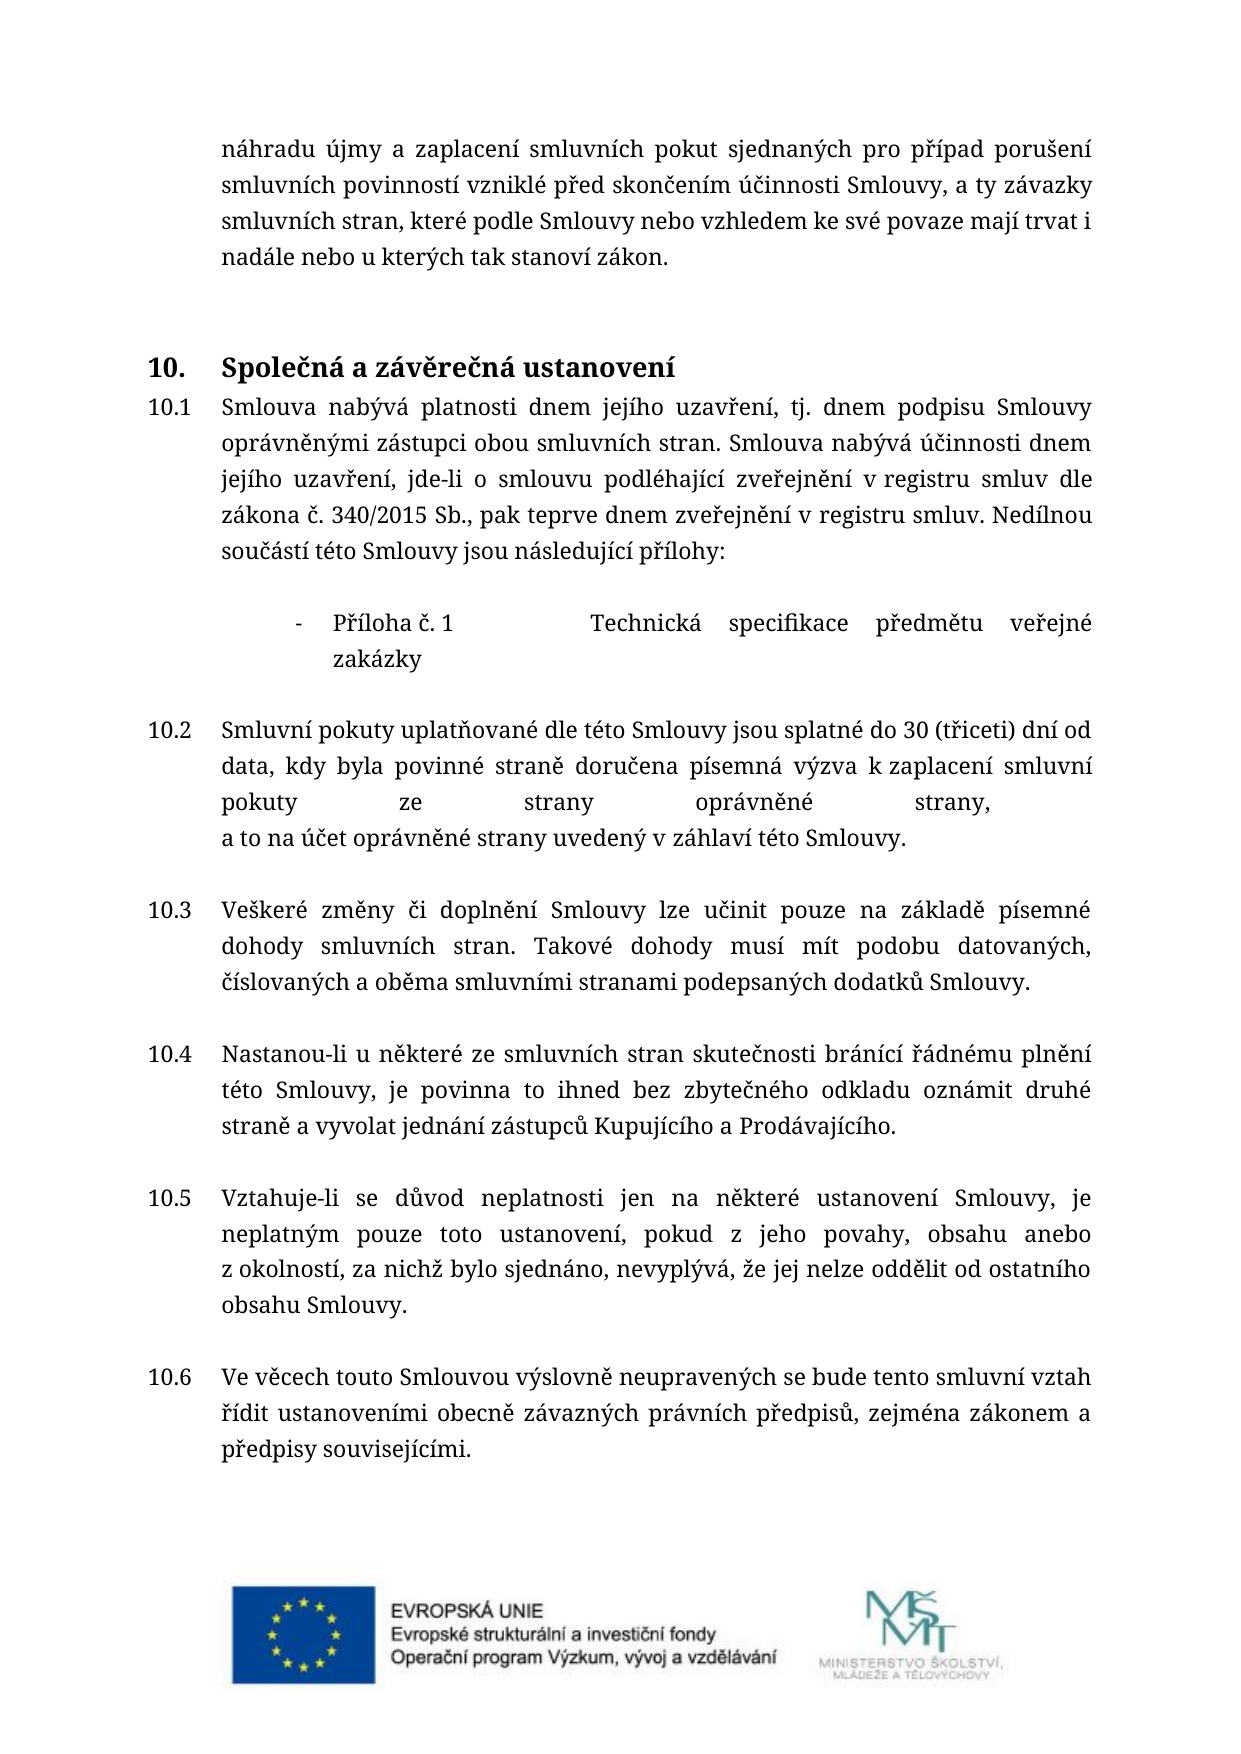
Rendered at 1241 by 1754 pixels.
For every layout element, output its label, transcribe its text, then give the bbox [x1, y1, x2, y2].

text 10.3 Veškeré změny či doplnění Smlouvy lze učinit pouze na základě písemné dohody smluvních stran. Takové dohody musí mít podobu datovaných, číslovaných a oběma smluvními stranami podepsaných dodatků Smlouvy. [148, 894, 1093, 997]
text 10. Společná a závěrečná ustanovení [148, 348, 1093, 385]
text 10.4 Nastanou-li u některé ze smluvních stran skutečnosti bránící řádnému plnění této Smlouvy, je povinna to ihned bez zbytečného odkladu oznámit druhé straně a vyvolat jednání zástupců Kupujícího a Prodávajícího. [148, 1038, 1093, 1141]
text 10.1 Smlouva nabývá platnosti dnem jejího uzavření, tj. dnem podpisu Smlouvy oprávněnými zástupci obou smluvních stran. Smlouva nabývá účinnosti dnem jejího uzavření, jde-li o smlouvu podléhající zveřejnění v registru smluv dle zákona č. 340/2015 Sb., pak teprve dnem zveřejnění v registru smluv. Nedílnou součástí této Smlouvy jsou následující přílohy: [148, 391, 1093, 566]
list Příloha č. 1 Technická specifikace předmětu veřejné zakázky [295, 607, 1093, 674]
picture [160, 1538, 1081, 1720]
text 10.5 Vztahuje-li se důvod neplatnosti jen na některé ustanovení Smlouvy, je neplatným pouze toto ustanovení, pokud z jeho povahy, obsahu anebo z okolností, za nichž bylo sjednáno, nevyplývá, že jej nelze oddělit od ostatního obsahu Smlouvy. [148, 1182, 1093, 1321]
text 10.2 Smluvní pokuty uplatňované dle této Smlouvy jsou splatné do 30 (třiceti) dní od data, kdy byla povinné straně doručena písemná výzva k zaplacení smluvní pokuty ze strany oprávněné strany, a to na účet oprávněné strany uvedený v záhlaví této Smlouvy. [148, 714, 1093, 853]
text 10.6 Ve věcech touto Smlouvou výslovně neupravených se bude tento smluvní vztah řídit ustanoveními obecně závazných právních předpisů, zejména zákonem a předpisy souvisejícími. [148, 1361, 1093, 1464]
